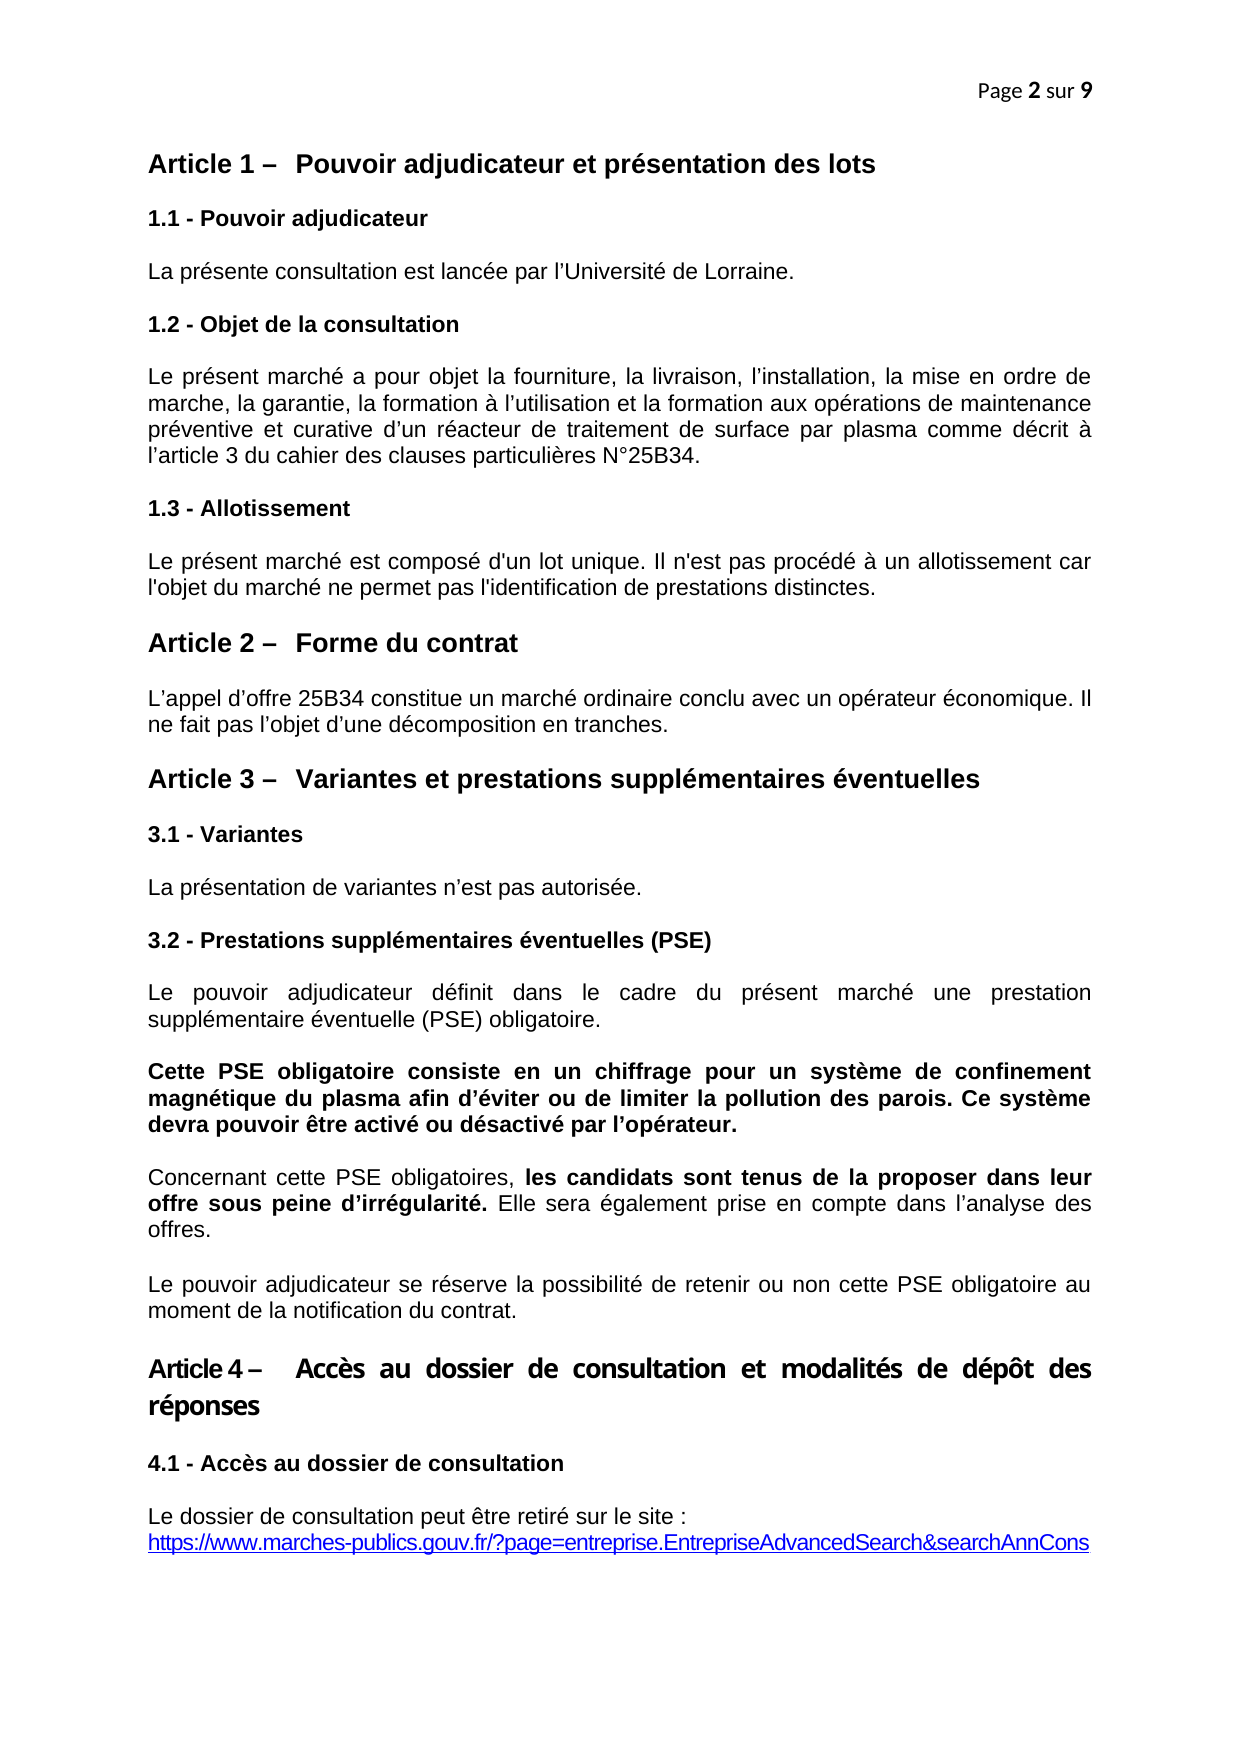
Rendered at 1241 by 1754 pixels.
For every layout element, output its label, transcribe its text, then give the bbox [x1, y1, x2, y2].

list Variantes et prestations supplémentaires éventuelles [148, 763, 1093, 795]
text Le présent marché a pour objet la fourniture, la livraison, l’installation, la mise en ordre de marche, la garantie, la formation à l’utilisation et la formation aux opérations de maintenance préventive et curative d’un réacteur de traitement de surface par plasma comme décrit à l’article 3 du cahier des clauses particulières N°25B34. [148, 337, 1093, 469]
text 3.1 - Variantes [148, 821, 1093, 847]
text 3.2 - Prestations supplémentaires éventuelles (PSE) [148, 927, 1093, 953]
text Cette PSE obligatoire consiste en un chiffrage pour un système de confinement magnétique du plasma afin d’éviter ou de limiter la pollution des parois. Ce système devra pouvoir être activé ou désactivé par l’opérateur. [148, 1058, 1093, 1137]
text 4.1 - Accès au dossier de consultation [148, 1450, 1093, 1476]
text Le présent marché est composé d'un lot unique. Il n'est pas procédé à un allotissement car l'objet du marché ne permet pas l'identification de prestations distinctes. [148, 548, 1093, 601]
text Concernant cette PSE obligatoires, les candidats sont tenus de la proposer dans leur offre sous peine d’irrégularité. Elle sera également prise en compte dans l’analyse des offres. [148, 1164, 1093, 1271]
list Pouvoir adjudicateur et présentation des lots [148, 148, 1093, 179]
text Le dossier de consultation peut être retiré sur le site : [148, 1503, 1093, 1529]
list Accès au dossier de consultation et modalités de dépôt des réponses [148, 1350, 1093, 1424]
text L’appel d’offre 25B34 constitue un marché ordinaire conclu avec un opérateur économique. Il ne fait pas l’objet d’une décomposition en tranches. [148, 684, 1093, 737]
text Le pouvoir adjudicateur se réserve la possibilité de retenir ou non cette PSE obligatoire au moment de la notification du contrat. [148, 1271, 1093, 1323]
text La présentation de variantes n’est pas autorisée. [148, 874, 1093, 900]
text https://www.marches-publics.gouv.fr/?page=entreprise.EntrepriseAdvancedSearch&searchAnnCons [148, 1529, 1093, 1555]
text 1.3 - Allotissement [148, 495, 1093, 521]
text La présente consultation est lancée par l’Université de Lorraine. [148, 232, 1093, 284]
text Le pouvoir adjudicateur définit dans le cadre du présent marché une prestation supplémentaire éventuelle (PSE) obligatoire. [148, 979, 1093, 1032]
list Forme du contrat [148, 627, 1093, 658]
text 1.2 - Objet de la consultation [148, 311, 1093, 337]
text 1.1 - Pouvoir adjudicateur [148, 205, 1093, 232]
